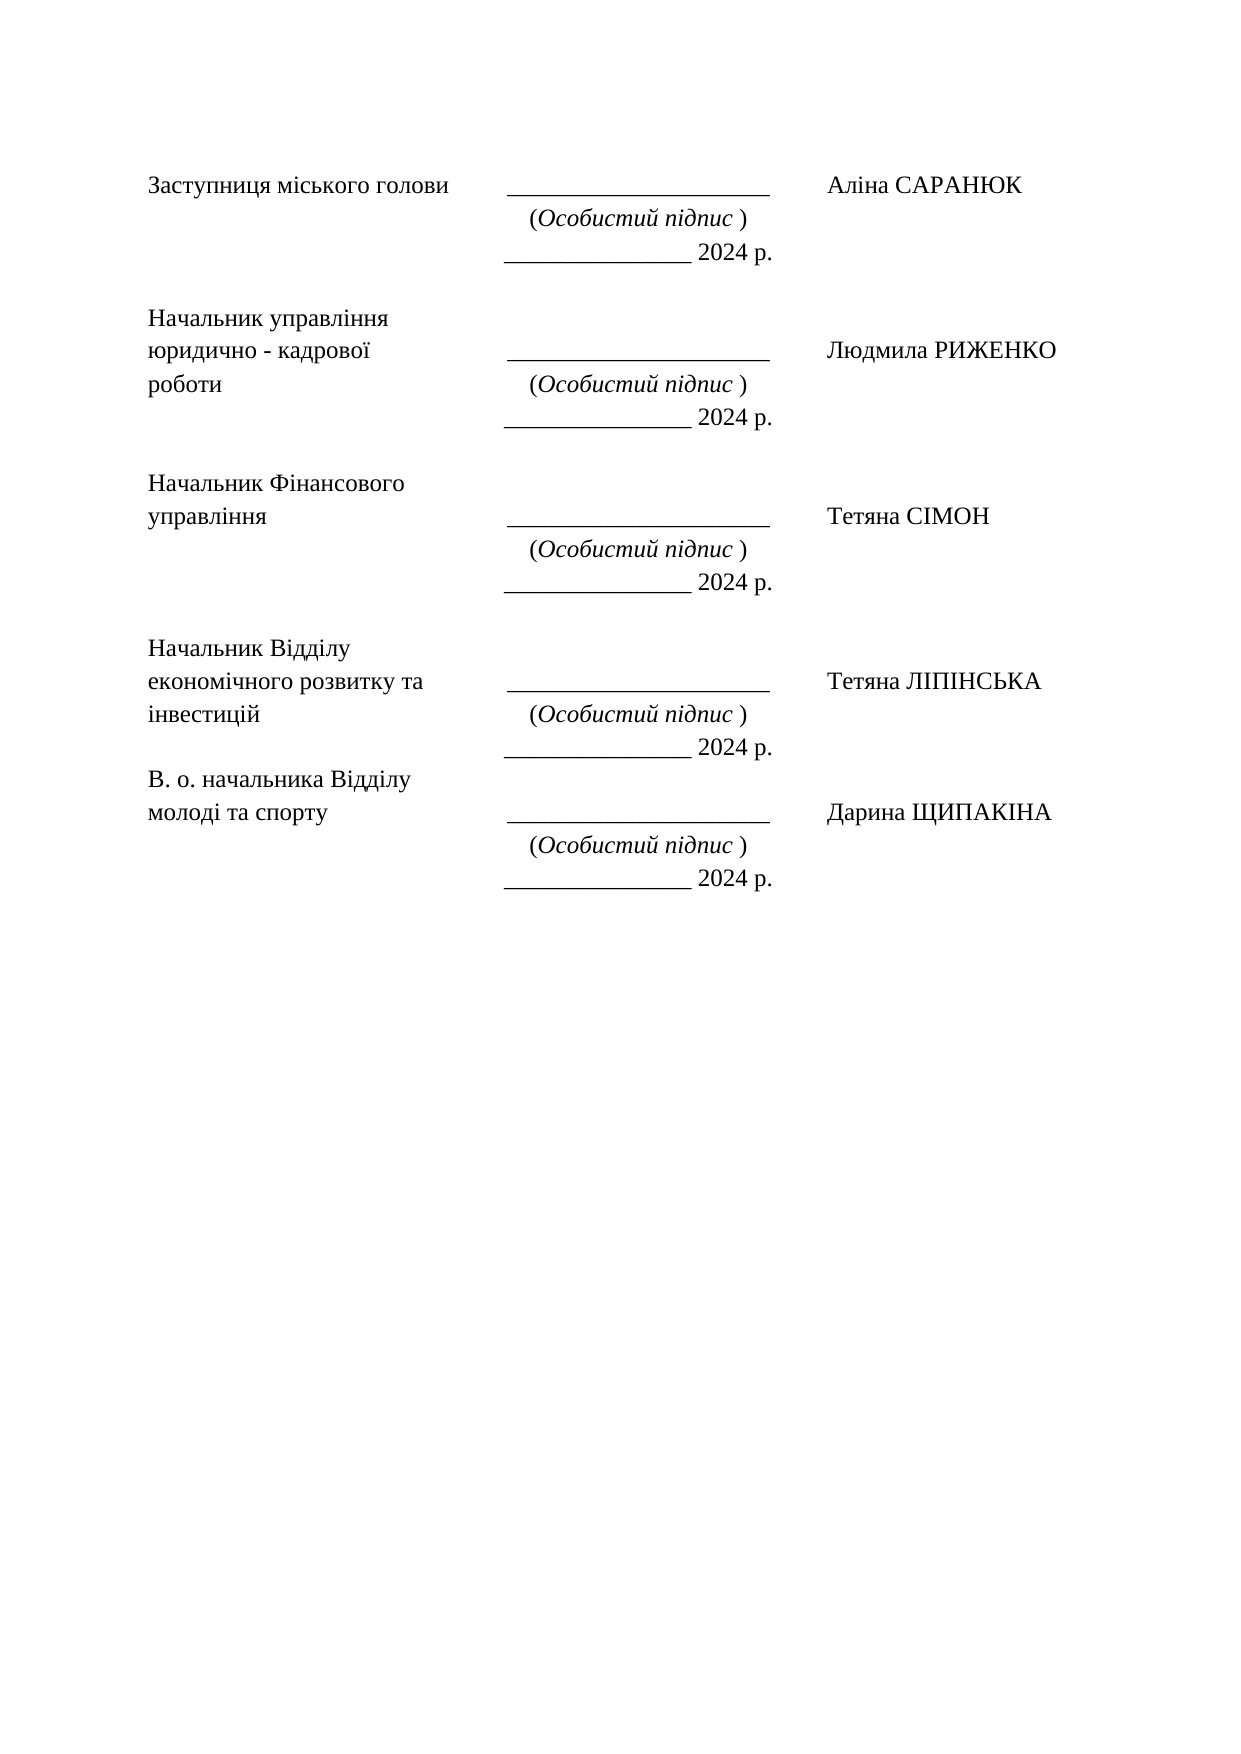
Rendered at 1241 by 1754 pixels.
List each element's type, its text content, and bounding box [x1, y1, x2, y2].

table_cell Дарина ЩИПАКІНА [816, 765, 1110, 929]
table_cell Тетяна ЛІПІНСЬКА [816, 633, 1110, 764]
table_header Заступниця міського голови [136, 171, 461, 303]
table_cell _____________________ (Особистий підпис ) _______________ 2024 р. [461, 468, 816, 633]
table_cell Начальник Відділу економічного розвитку та інвестицій [136, 633, 461, 764]
table_cell _____________________ (Особистий підпис ) _______________ 2024 р. [461, 633, 816, 764]
table_cell _____________________ (Особистий підпис ) _______________ 2024 р. [461, 303, 816, 468]
table_cell Начальник управління юридично - кадрової роботи [136, 303, 461, 468]
table_header _____________________ (Особистий підпис ) _______________ 2024 р. [461, 171, 816, 303]
table_cell _____________________ (Особистий підпис ) _______________ 2024 р. [461, 765, 816, 929]
table_cell Людмила РИЖЕНКО [816, 303, 1110, 468]
table_cell Начальник Фінансового управління [136, 468, 461, 633]
table_cell В. о. начальника Відділу молоді та спорту [136, 765, 461, 929]
table_header Аліна САРАНЮК [816, 171, 1110, 303]
table_cell Тетяна СІМОН [816, 468, 1110, 633]
